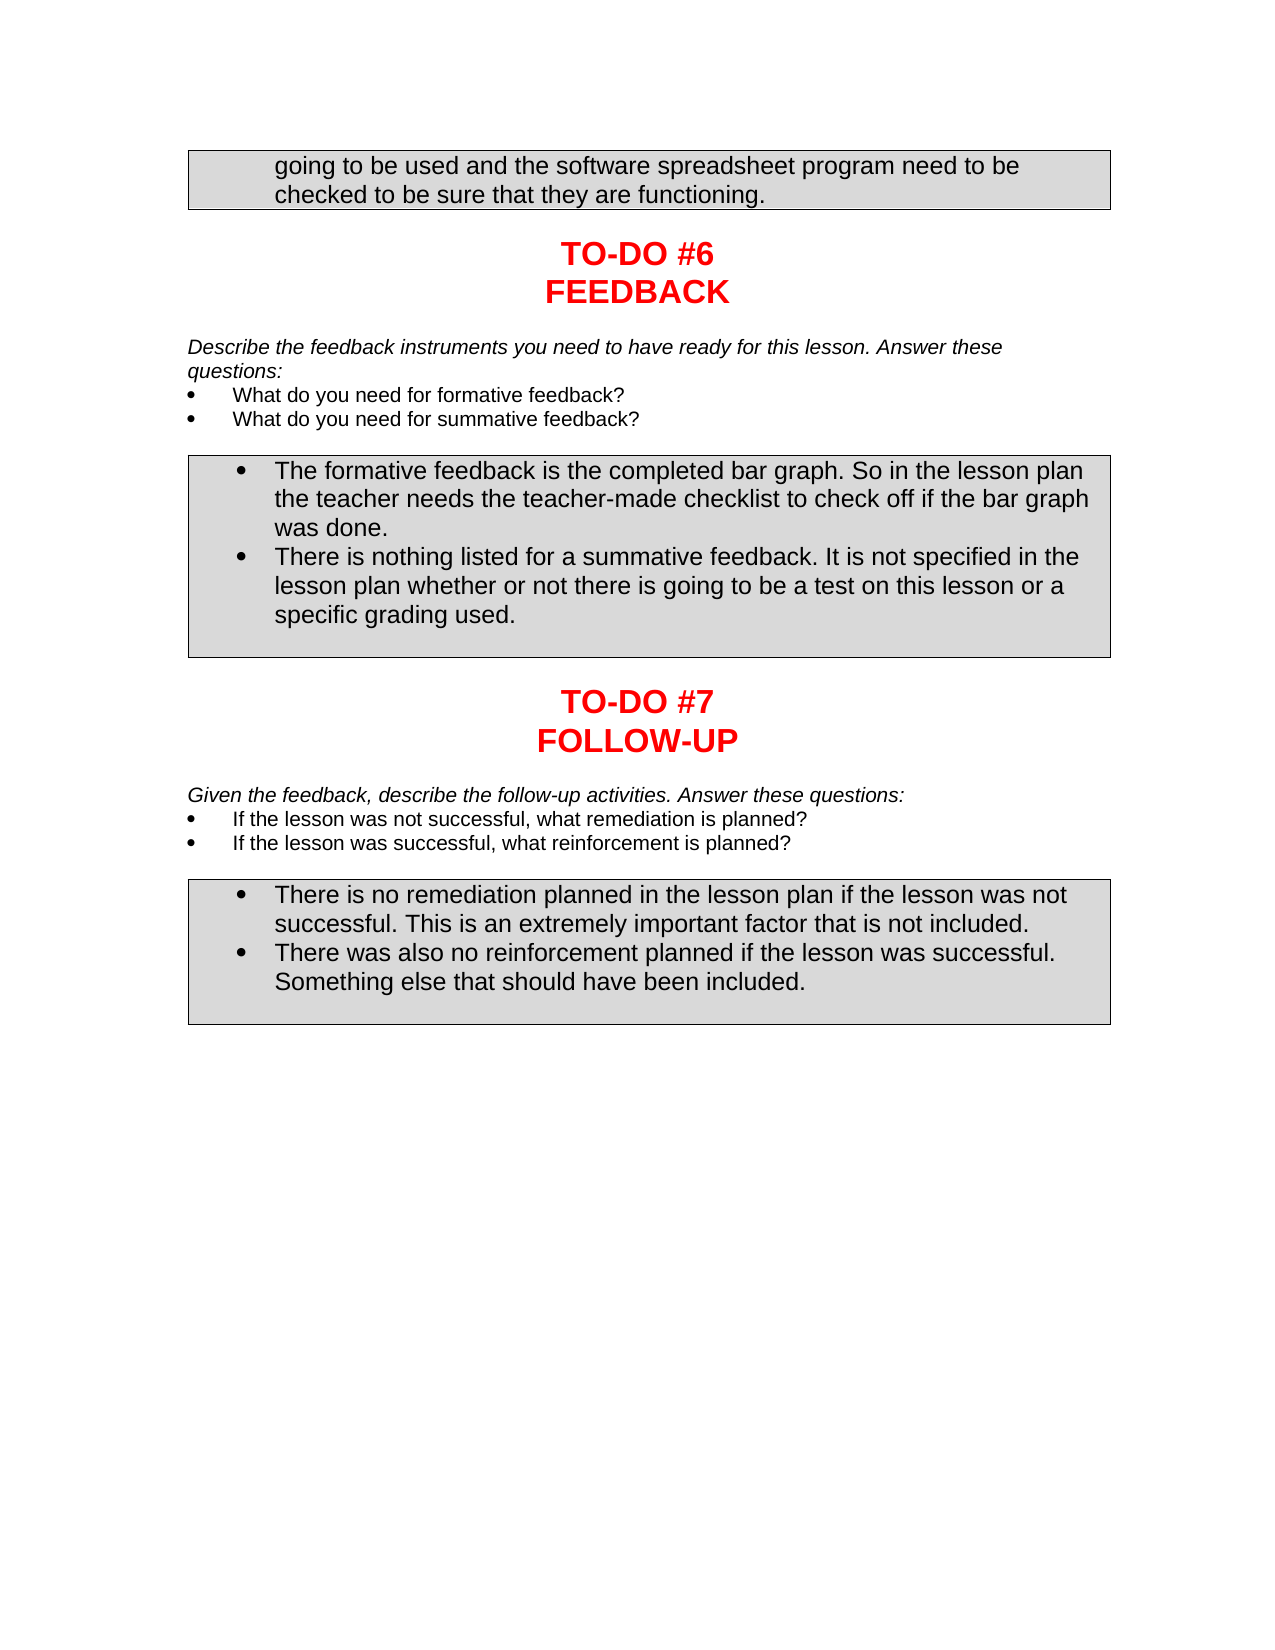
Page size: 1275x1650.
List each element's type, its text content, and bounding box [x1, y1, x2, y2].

text Given the feedback, describe the follow-up activities. Answer these questions: [187, 783, 1087, 807]
subtitle TO-DO #6 [187, 234, 1087, 272]
list What do you need for formative feedback? [187, 382, 1087, 406]
list If the lesson was not successful, what remediation is planned? [187, 807, 1087, 831]
subtitle FEEDBACK [187, 272, 1087, 311]
list If the lesson was successful, what reinforcement is planned? [187, 831, 1087, 855]
table_header The formative feedback is the completed bar graph. So in the lesson plan the teacher needs the teacher-made checklist to check off if the bar graph was done. There is nothing listed for a summative feedback. It is not specified in the lesson plan whether or not there is going to be a test on this lesson or a specific grading used. [189, 456, 1110, 657]
subtitle TO-DO #7 [187, 682, 1087, 721]
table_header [189, 151, 1110, 208]
subtitle FOLLOW-UP [187, 721, 1087, 759]
list What do you need for summative feedback? [187, 406, 1087, 431]
table_header There is no remediation planned in the lesson plan if the lesson was not successful. This is an extremely important factor that is not included. There was also no reinforcement planned if the lesson was successful. Something else that should have been included. [189, 880, 1110, 1024]
text Describe the feedback instruments you need to have ready for this lesson. Answer these questions: [187, 334, 1087, 382]
